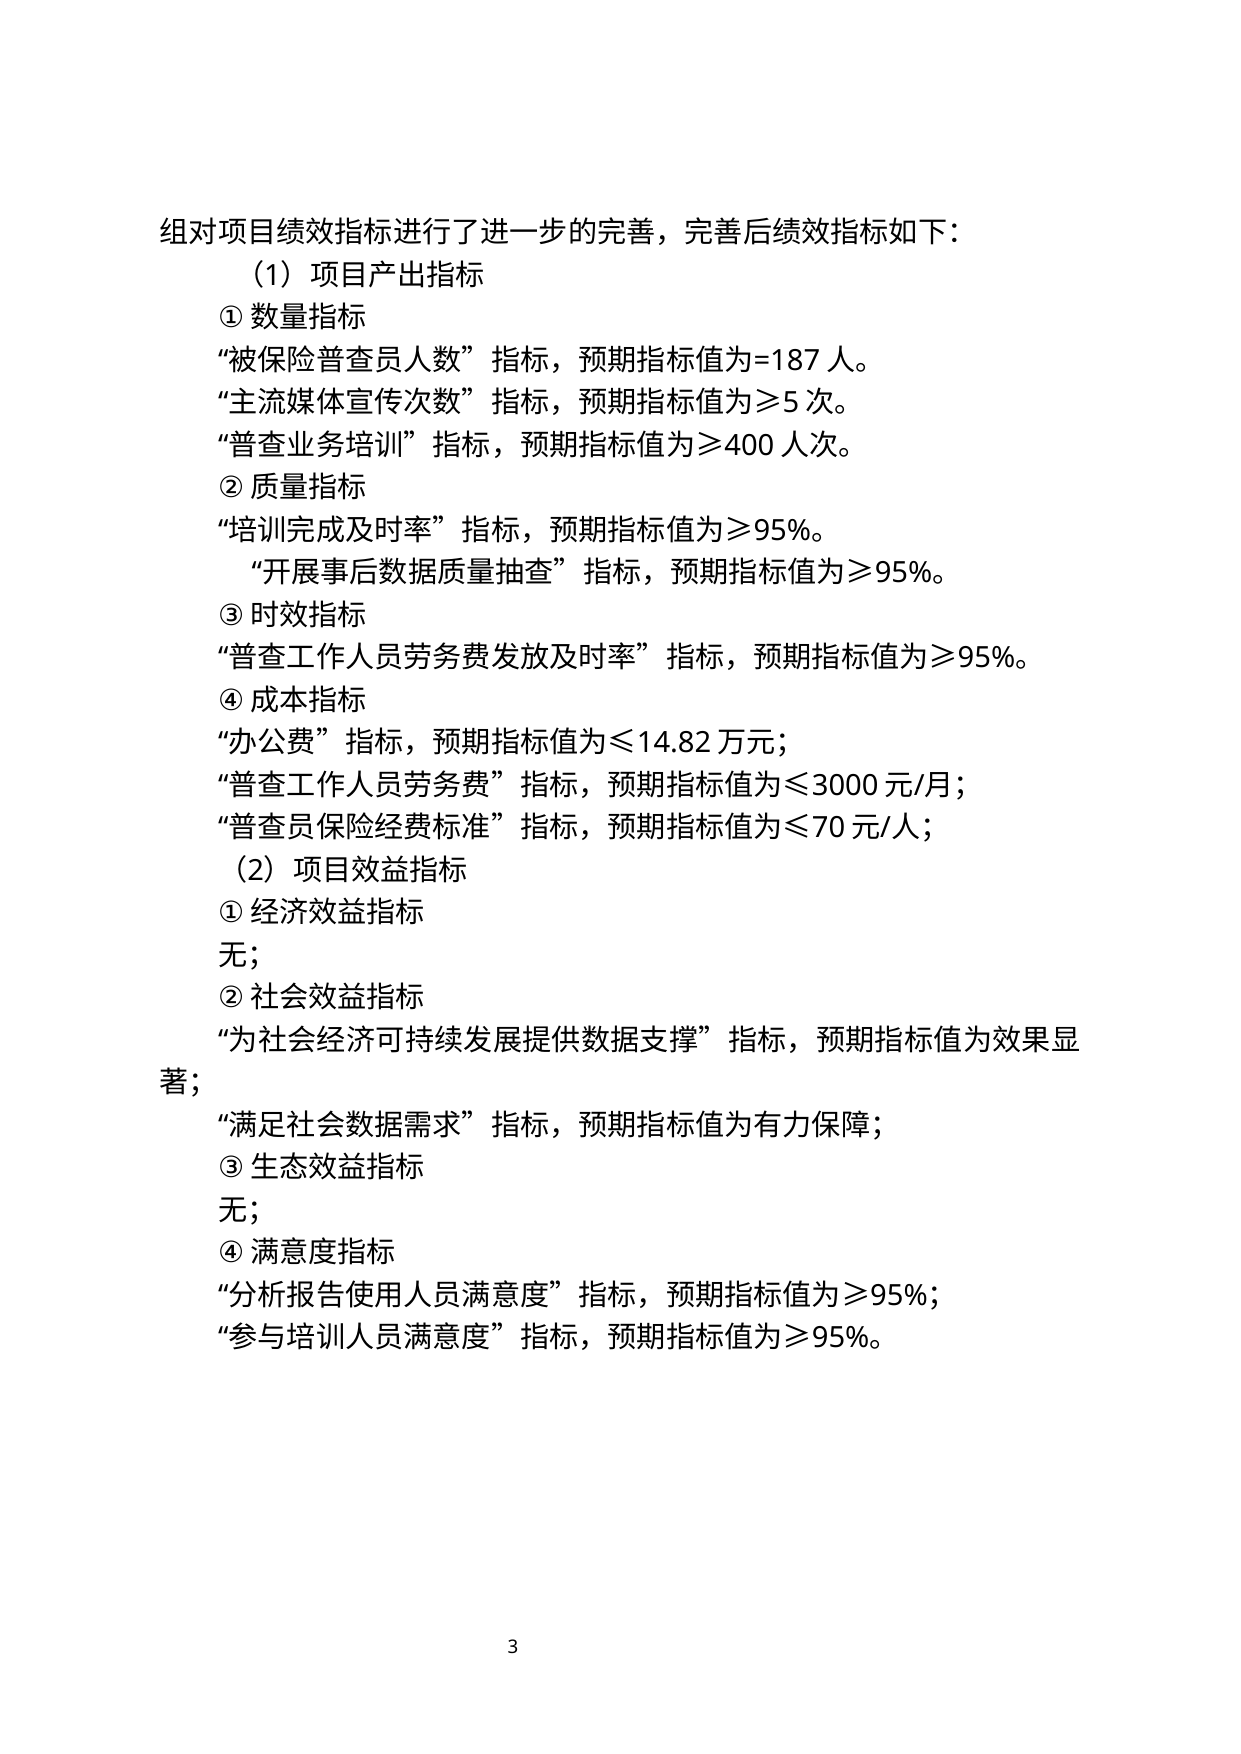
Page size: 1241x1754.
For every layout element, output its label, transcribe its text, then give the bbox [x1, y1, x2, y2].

text （2）项目效益指标 [159, 846, 1081, 889]
text ②质量指标 [159, 464, 1081, 506]
text “满足社会数据需求”指标，预期指标值为有力保障； [159, 1101, 1081, 1144]
text ③时效指标 [159, 591, 1081, 634]
text “普查工作人员劳务费发放及时率”指标，预期指标值为≥95%。 [159, 634, 1081, 676]
text “参与培训人员满意度”指标，预期指标值为≥95%。 [159, 1314, 1081, 1356]
text “为社会经济可持续发展提供数据支撑”指标，预期指标值为效果显著； [159, 1016, 1081, 1101]
text “普查业务培训”指标，预期指标值为≥400人次。 [159, 421, 1081, 464]
text “普查员保险经费标准”指标，预期指标值为≤70元/人； [159, 804, 1081, 846]
text “被保险普查员人数”指标，预期指标值为=187人。 [159, 336, 1081, 379]
text 无； [159, 1186, 1081, 1229]
text ②社会效益指标 [159, 974, 1081, 1016]
text “主流媒体宣传次数”指标，预期指标值为≥5次。 [159, 379, 1081, 421]
text “办公费”指标，预期指标值为≤14.82万元； [159, 719, 1081, 761]
subtitle “开展事后数据质量抽查”指标，预期指标值为≥95%。 [159, 549, 1081, 591]
text “普查工作人员劳务费”指标，预期指标值为≤3000元/月； [159, 761, 1081, 804]
text “分析报告使用人员满意度”指标，预期指标值为≥95%； [159, 1271, 1081, 1314]
text ③生态效益指标 [159, 1144, 1081, 1186]
text ①数量指标 [159, 294, 1081, 336]
text ④成本指标 [159, 676, 1081, 719]
text ①经济效益指标 [159, 889, 1081, 931]
text 无； [159, 931, 1081, 974]
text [159, 209, 1081, 251]
text （1）项目产出指标 [159, 251, 1081, 294]
text “培训完成及时率”指标，预期指标值为≥95%。 [159, 506, 1081, 549]
text ④满意度指标 [159, 1229, 1081, 1271]
